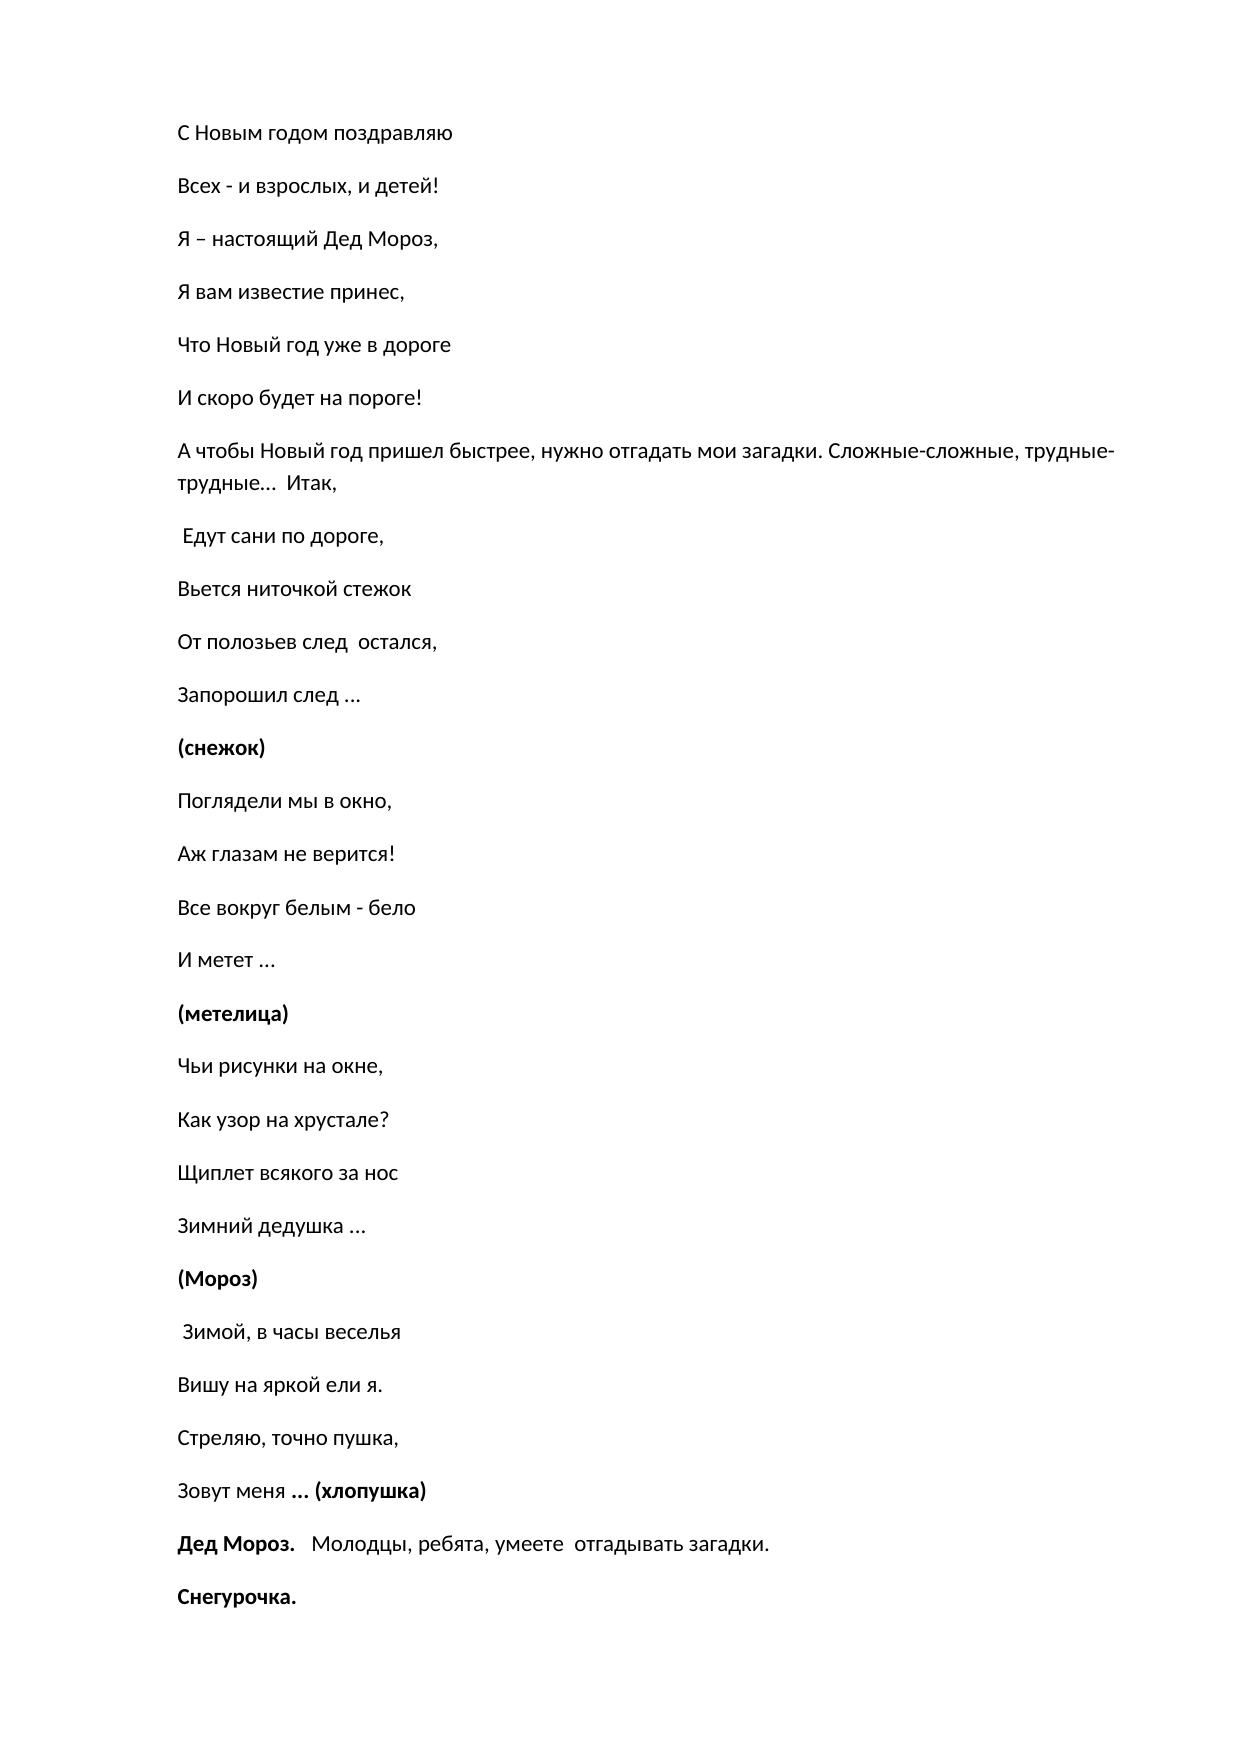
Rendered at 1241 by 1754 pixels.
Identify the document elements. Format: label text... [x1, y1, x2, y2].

text Я – настоящий Дед Мороз, [177, 224, 1152, 252]
text (снежок) [177, 733, 1152, 762]
text От полозьев след остался, [177, 627, 1152, 656]
text (метелица) [177, 999, 1152, 1027]
text Зовут меня ... (хлопушка) [177, 1476, 1152, 1504]
text Аж глазам не верится! [177, 839, 1152, 868]
text (Мороз) [177, 1264, 1152, 1292]
text Запорошил след ... [177, 681, 1152, 708]
text С Новым годом поздравляю [177, 118, 1152, 146]
text Зимой, в часы веселья [177, 1317, 1152, 1345]
text Дед Мороз. Молодцы, ребята, умеете отгадывать загадки. [177, 1529, 1152, 1557]
text Снегурочка. [177, 1582, 1152, 1610]
text Зимний дедушка ... [177, 1211, 1152, 1239]
text Поглядели мы в окно, [177, 787, 1152, 814]
text Едут сани по дороге, [177, 521, 1152, 549]
text Все вокруг белым - бело [177, 893, 1152, 921]
text Я вам известие принес, [177, 277, 1152, 305]
text А чтобы Новый год пришел быстрее, нужно отгадать мои загадки. Сложные-сложные, трудные-трудные… Итак, [177, 436, 1152, 496]
text Вьется ниточкой стежок [177, 574, 1152, 602]
text Что Новый год уже в дороге [177, 330, 1152, 358]
text Щиплет всякого за нос [177, 1158, 1152, 1186]
text Стреляю, точно пушка, [177, 1423, 1152, 1451]
text И скоро будет на пороге! [177, 383, 1152, 411]
text Вишу на яркой ели я. [177, 1370, 1152, 1398]
text Всех - и взрослых, и детей! [177, 171, 1152, 199]
text Чьи рисунки на окне, [177, 1052, 1152, 1080]
text И метет ... [177, 946, 1152, 974]
text Как узор на хрустале? [177, 1105, 1152, 1133]
